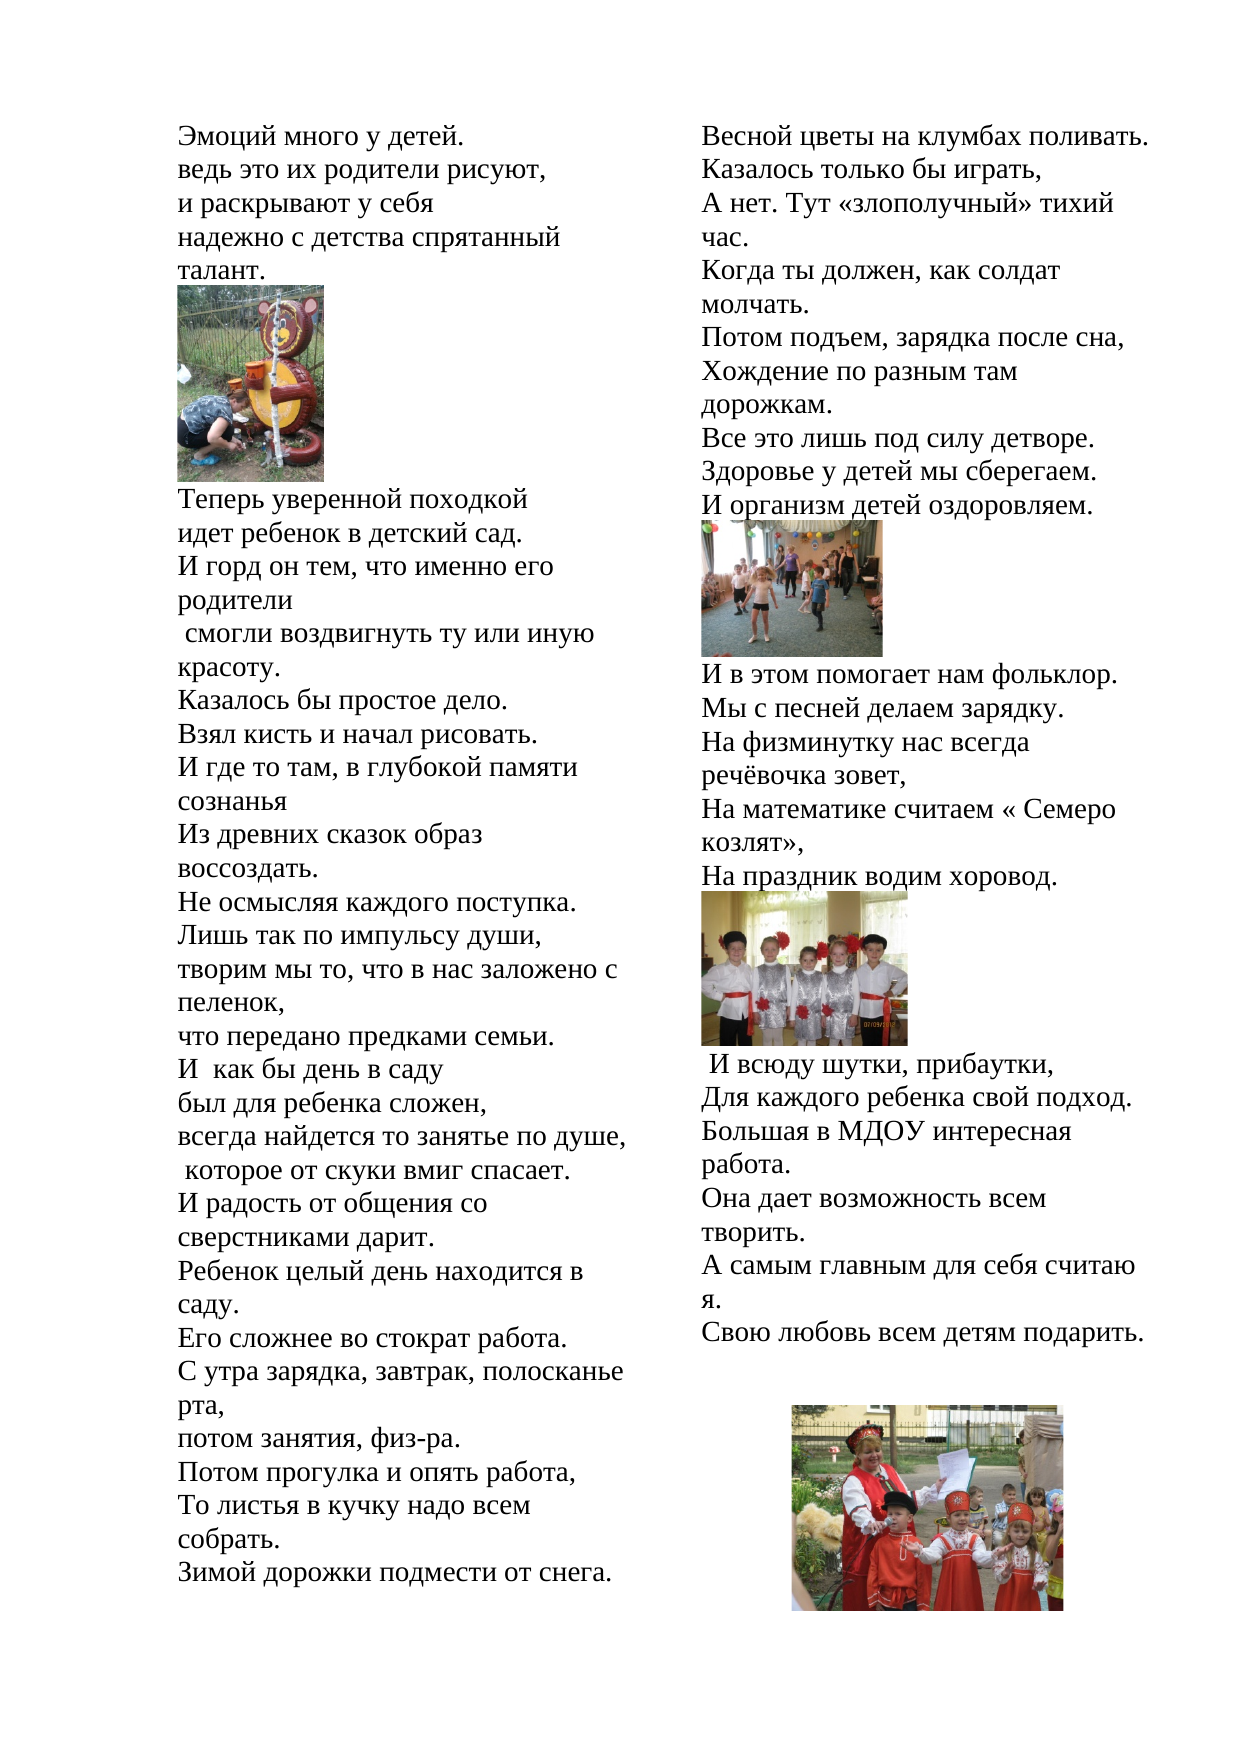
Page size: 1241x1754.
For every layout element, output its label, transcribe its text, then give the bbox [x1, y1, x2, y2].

text Казалось только бы играть, [701, 152, 1152, 185]
text То листья в кучку надо всем собрать. [177, 1487, 627, 1554]
text Его сложнее во стократ работа. [177, 1320, 627, 1353]
text Взял кисть и начал рисовать. [177, 716, 627, 749]
text На праздник водим хоровод. [701, 858, 1152, 891]
text смогли воздвигнуть ту или иную красоту. [177, 615, 627, 682]
text Здоровье у детей мы сберегаем. [701, 453, 1152, 487]
text Зимой дорожки подмести от снега. [177, 1554, 627, 1588]
text Казалось бы простое дело. [177, 682, 627, 716]
text идет ребенок в детский сад. [177, 515, 627, 548]
text Большая в МДОУ интересная работа. [701, 1113, 1152, 1180]
text И горд он тем, что именно его родители [177, 548, 627, 615]
picture [177, 285, 324, 482]
text был для ребенка сложен, [177, 1085, 627, 1118]
text Потом прогулка и опять работа, [177, 1454, 627, 1487]
text Для каждого ребенка свой подход. [701, 1079, 1152, 1113]
text И как бы день в саду [177, 1051, 627, 1085]
text И организм детей оздоровляем. [701, 487, 1152, 521]
text что передано предками семьи. [177, 1018, 627, 1051]
text Она дает возможность всем творить. [701, 1180, 1152, 1247]
text А самым главным для себя считаю я. [701, 1247, 1152, 1314]
text На физминутку нас всегда речёвочка зовет, [701, 724, 1152, 791]
text Ребенок целый день находится в саду. [177, 1253, 627, 1320]
text Когда ты должен, как солдат молчать. [701, 252, 1152, 319]
text потом занятия, физ-ра. [177, 1420, 627, 1454]
text Потом подъем, зарядка после сна, [701, 319, 1152, 353]
picture [701, 891, 908, 1046]
text Все это лишь под силу детворе. [701, 420, 1152, 453]
text И где то там, в глубокой памяти сознанья [177, 749, 627, 817]
text Из древних сказок образ воссоздать. [177, 817, 627, 884]
text Свою любовь всем детям подарить. [701, 1314, 1152, 1348]
text На математике считаем « Семеро козлят», [701, 791, 1152, 858]
text И радость от общения со сверстниками дарит. [177, 1186, 627, 1253]
text Мы с песней делаем зарядку. [701, 690, 1152, 724]
text Весной цветы на клумбах поливать. [701, 118, 1152, 152]
text и раскрывают у себя [177, 185, 627, 219]
text И в этом помогает нам фольклор. [701, 657, 1152, 690]
text Хождение по разным там дорожкам. [701, 353, 1152, 420]
text С утра зарядка, завтрак, полосканье рта, [177, 1353, 627, 1420]
picture [791, 1405, 1064, 1611]
picture [701, 520, 883, 657]
text которое от скуки вмиг спасает. [177, 1152, 627, 1186]
text И всюду шутки, прибаутки, [701, 1046, 1152, 1079]
text Эмоций много у детей. [177, 118, 627, 152]
text Не осмысляя каждого поступка. [177, 884, 627, 917]
text Теперь уверенной походкой [177, 481, 627, 515]
text А нет. Тут «злополучный» тихий час. [701, 185, 1152, 252]
text Лишь так по импульсу души, [177, 917, 627, 951]
text надежно с детства спрятанный талант. [177, 219, 627, 286]
text всегда найдется то занятье по душе, [177, 1118, 627, 1152]
text ведь это их родители рисуют, [177, 152, 627, 185]
text творим мы то, что в нас заложено с пеленок, [177, 951, 627, 1018]
